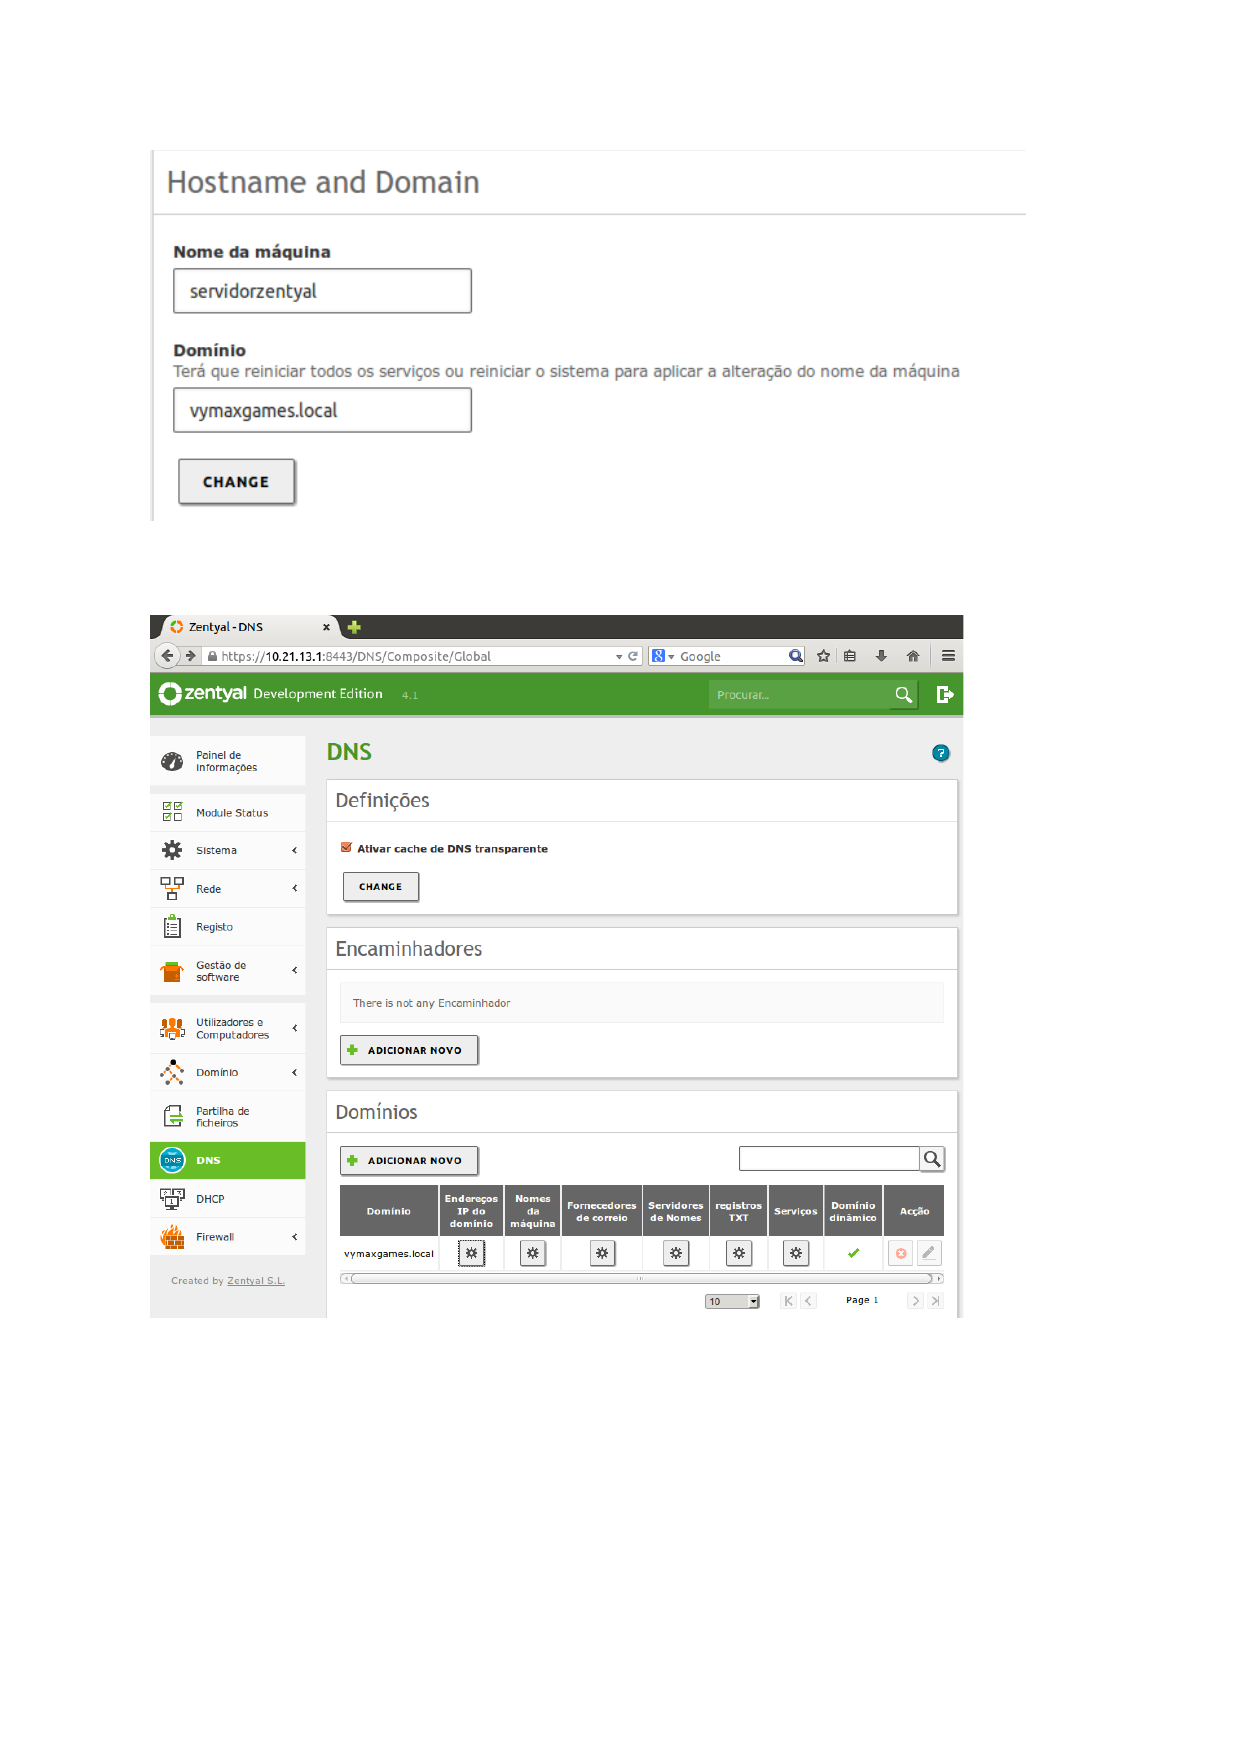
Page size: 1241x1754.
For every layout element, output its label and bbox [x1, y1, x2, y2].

picture [150, 150, 1026, 521]
picture [150, 615, 964, 1318]
